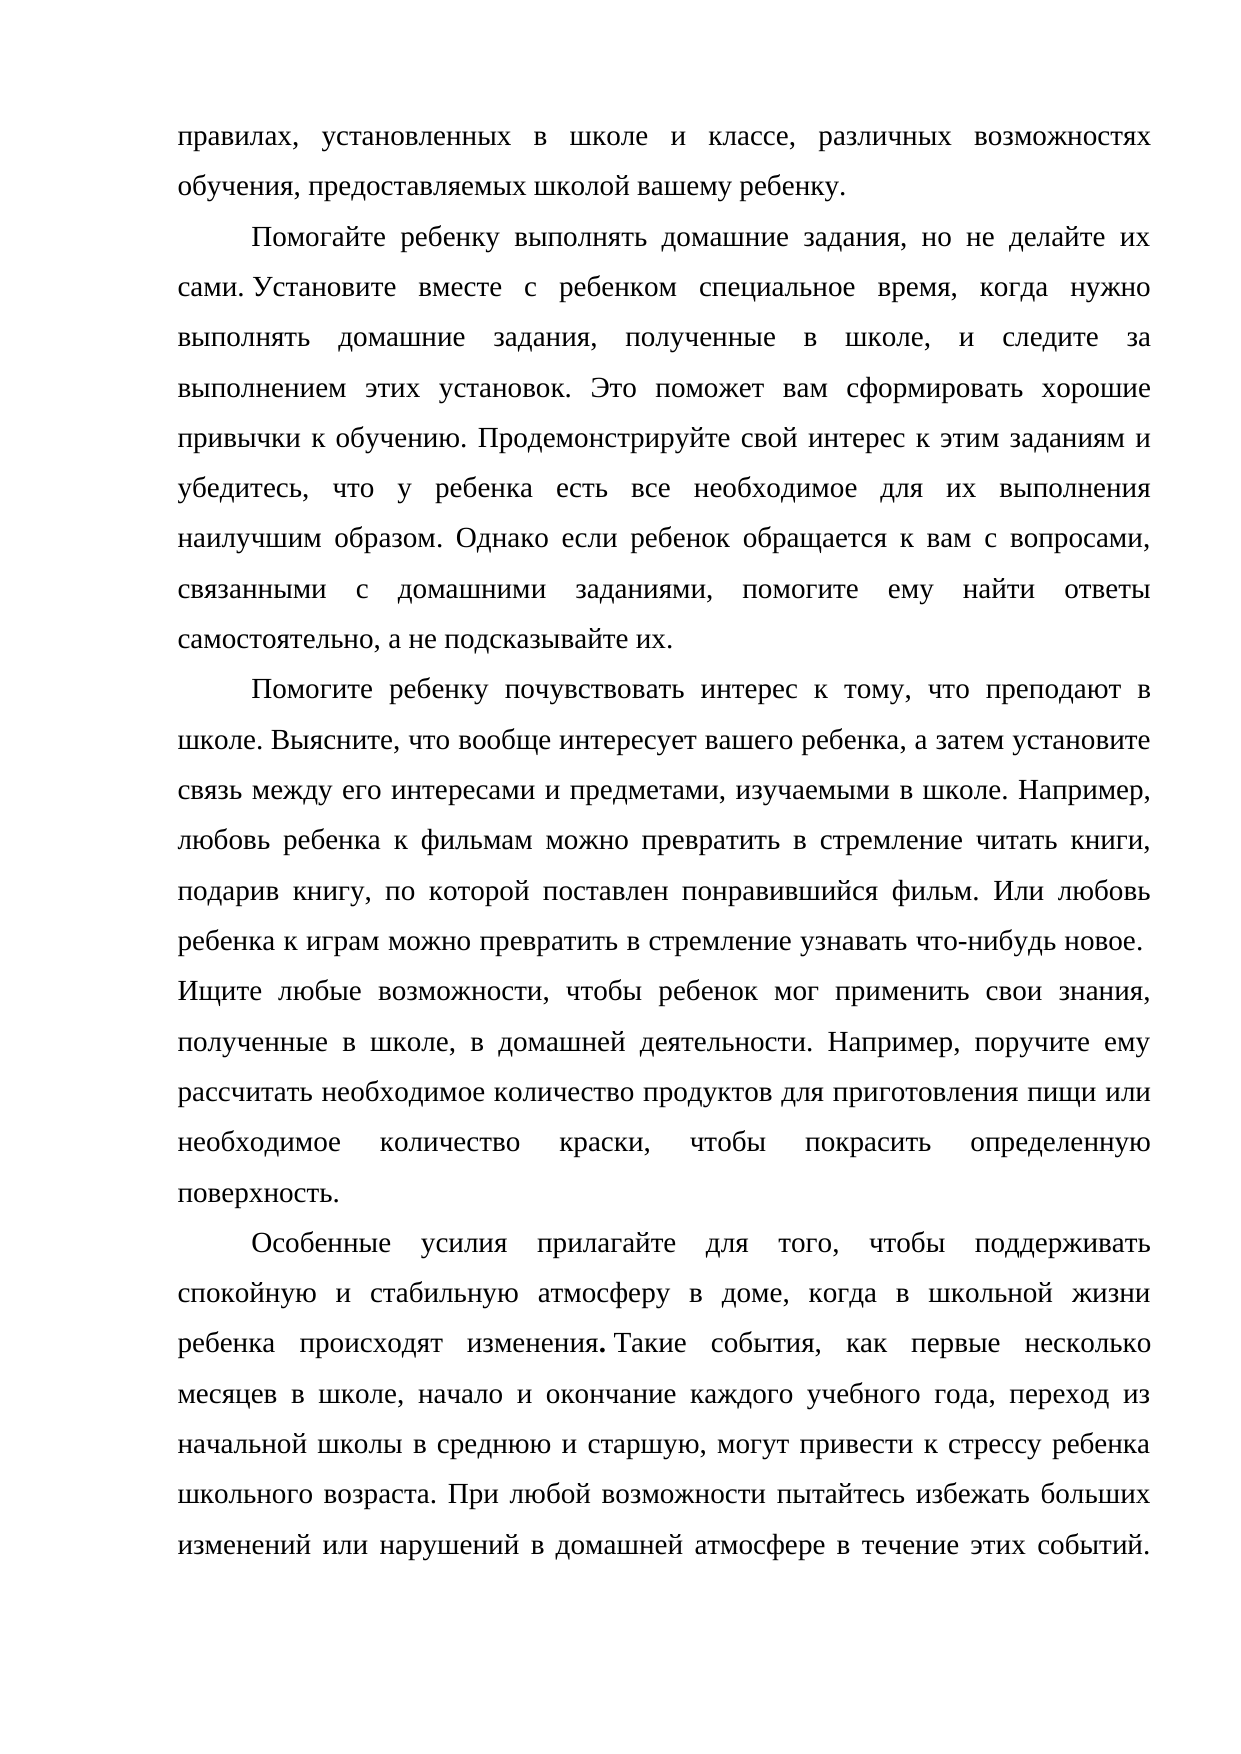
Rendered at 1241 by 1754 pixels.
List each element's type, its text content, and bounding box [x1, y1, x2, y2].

text Помогите ребенку почувствовать интерес к тому, что преподают в школе. Выясните, что вообще интересует вашего ребенка, а затем установите связь между его интересами и предметами, изучаемыми в школе. Например, любовь ребенка к фильмам можно превратить в стремление читать книги, подарив книгу, по которой поставлен понравившийся фильм. Или любовь ребенка к играм можно превратить в стремление узнавать что-нибудь новое. Ищите любые возможности, чтобы ребенок мог применить свои знания, полученные в школе, в домашней деятельности. Например, поручите ему рассчитать необходимое количество продуктов для приготовления пищи или необходимое количество краски, чтобы покрасить определенную поверхность. [177, 672, 1152, 1208]
text Помогайте ребенку выполнять домашние задания, но не делайте их сами. Установите вместе с ребенком специальное время, когда нужно выполнять домашние задания, полученные в школе, и следите за выполнением этих установок. Это поможет вам сформировать хорошие привычки к обучению. Продемонстрируйте свой интерес к этим заданиям и убедитесь, что у ребенка есть все необходимое для их выполнения наилучшим образом. Однако если ребенок обращается к вам с вопросами, связанными с домашними заданиями, помогите ему найти ответы самостоятельно, а не подсказывайте их. [177, 219, 1152, 655]
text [177, 118, 1152, 202]
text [177, 1225, 1152, 1560]
